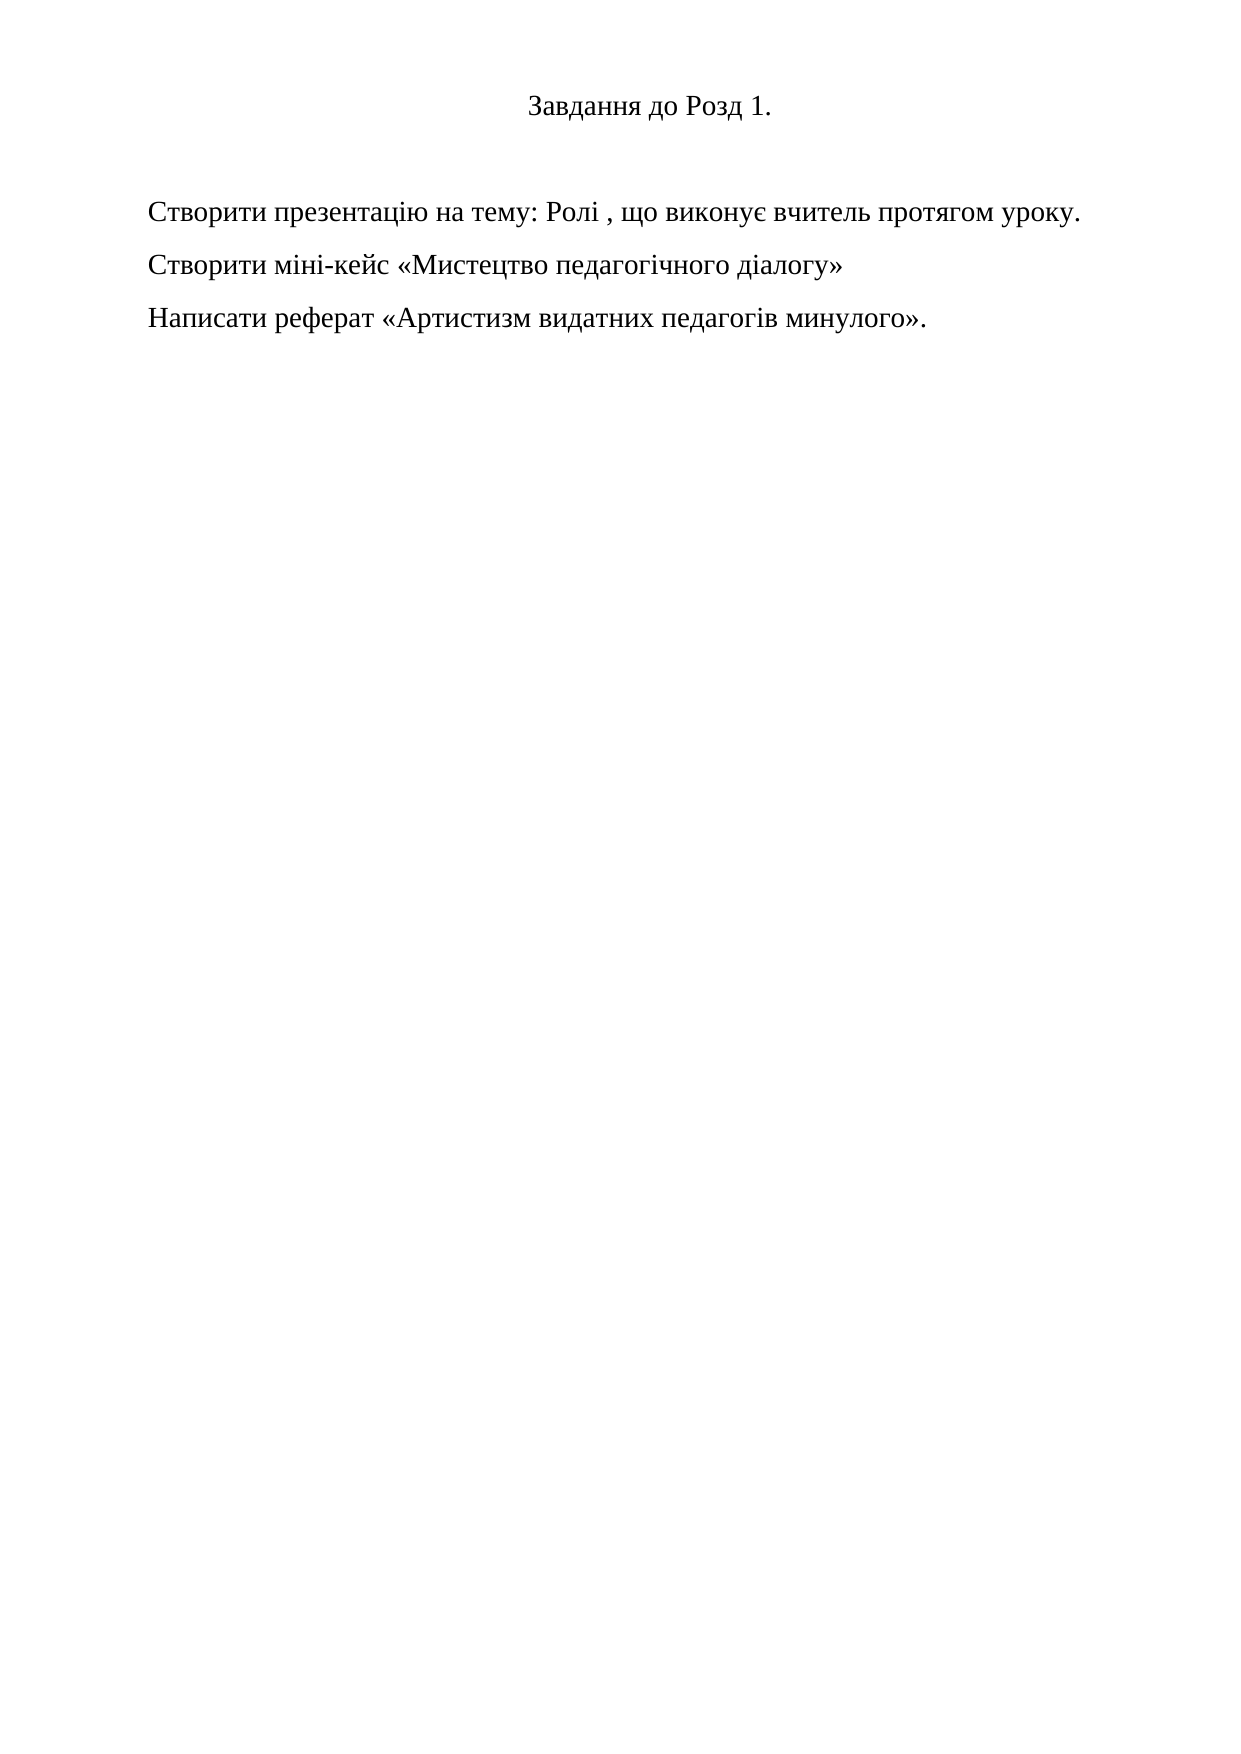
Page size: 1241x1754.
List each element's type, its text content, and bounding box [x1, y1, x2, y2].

text Створити міні-кейс «Мистецтво педагогічного діалогу» [148, 247, 1152, 281]
text Написати реферат «Артистизм видатних педагогів минулого». [148, 300, 1152, 333]
text Створити презентацію на тему: Ролі , що виконує вчитель протягом уроку. [148, 194, 1152, 228]
text Завдання до Розд 1. [148, 88, 1152, 122]
